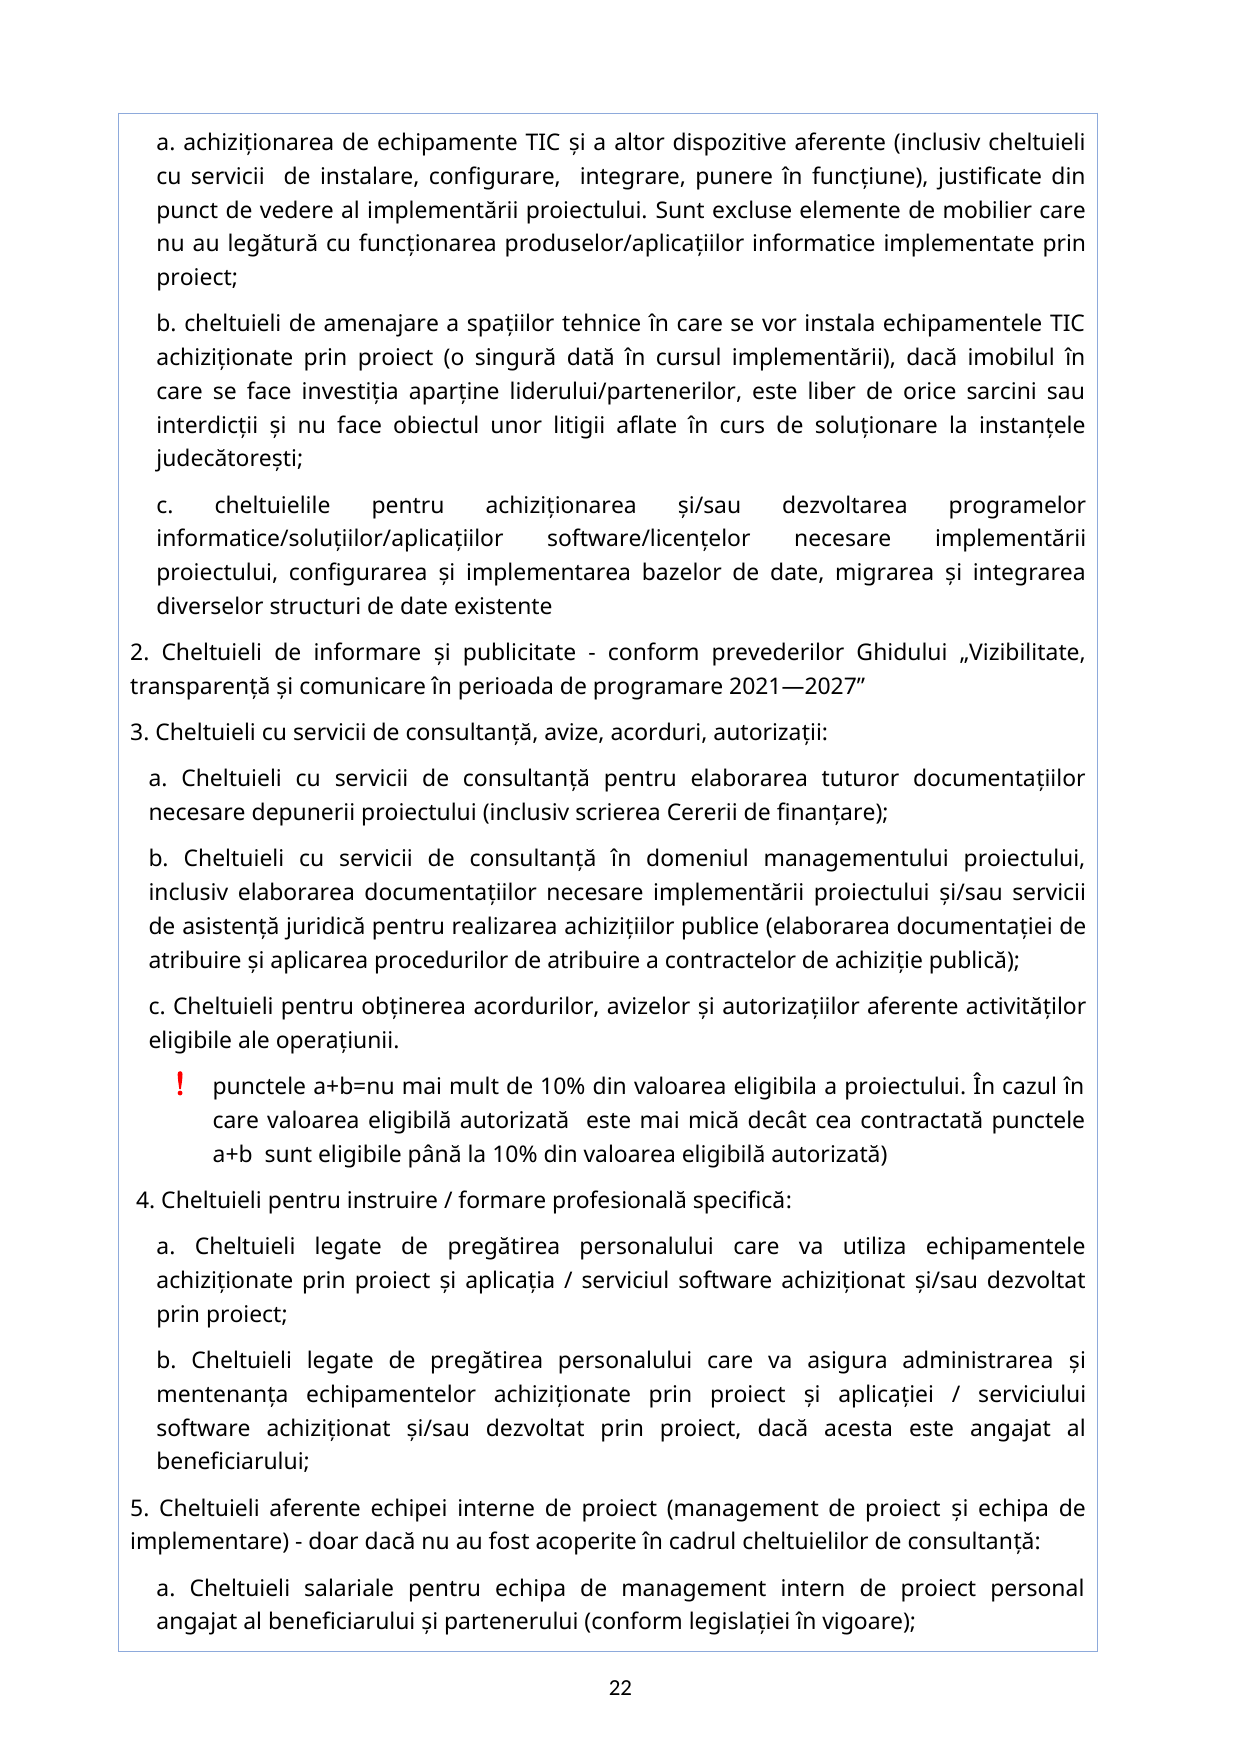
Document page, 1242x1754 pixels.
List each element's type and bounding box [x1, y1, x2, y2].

table_header [119, 114, 1097, 1651]
